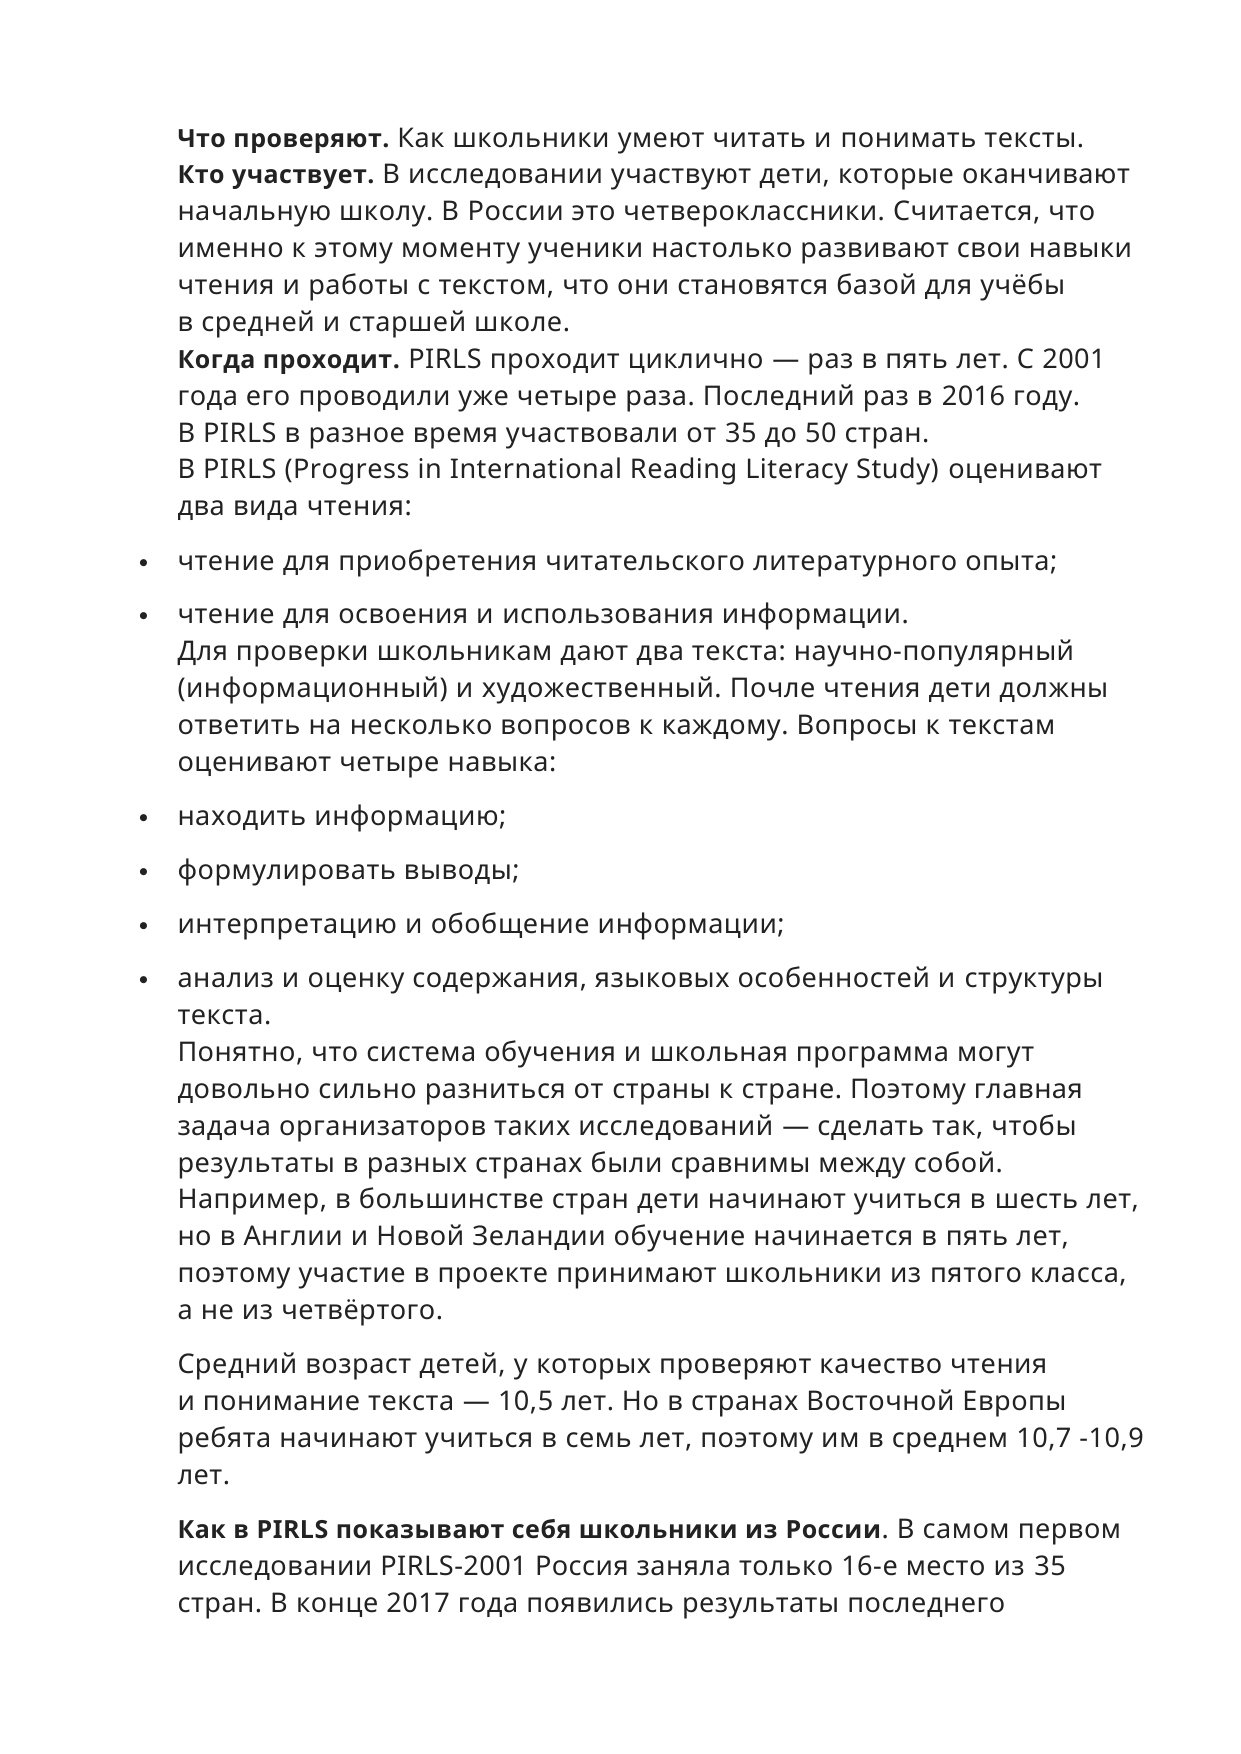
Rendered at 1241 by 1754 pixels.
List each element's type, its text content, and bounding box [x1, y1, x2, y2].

text Когда проходит. PIRLS проходит циклично — раз в пять лет. С 2001 года его проводили уже четыре раза. Последний раз в 2016 году. В PIRLS в разное время участвовали от 35 до 50 стран. [177, 339, 1152, 450]
list чтение для приобретения читательского литературного опыта; [140, 541, 1152, 578]
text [177, 1509, 1152, 1620]
text Для проверки школьникам дают два текста: научно-популярный (информационный) и художественный. Почле чтения дети должны ответить на несколько вопросов к каждому. Вопросы к текстам оценивают четыре навыка: [177, 632, 1152, 779]
text Кто участвует. В исследовании участвуют дети, которые оканчивают начальную школу. В России это четвероклассники. Считается, что именно к этому моменту ученики настолько развивают свои навыки чтения и работы с текстом, что они становятся базой для учёбы в средней и старшей школе. [177, 155, 1152, 339]
text Средний возраст детей, у которых проверяют качество чтения и понимание текста — 10,5 лет. Но в странах Восточной Европы ребята начинают учиться в семь лет, поэтому им в среднем 10,7 -10,9 лет. [177, 1345, 1152, 1492]
list формулировать выводы; [140, 851, 1152, 887]
list интерпретацию и обобщение информации; [140, 905, 1152, 942]
text Что проверяют. Как школьники умеют читать и понимать тексты. [177, 118, 1152, 155]
text Понятно, что система обучения и школьная программа могут довольно сильно разниться от страны к стране. Поэтому главная задача организаторов таких исследований — сделать так, чтобы результаты в разных странах были сравнимы между собой. Например, в большинстве стран дети начинают учиться в шесть лет, но в Англии и Новой Зеландии обучение начинается в пять лет, поэтому участие в проекте принимают школьники из пятого класса, а не из четвёртого. [177, 1032, 1152, 1327]
list чтение для освоения и использования информации. [140, 595, 1152, 632]
list находить информацию; [140, 797, 1152, 833]
list анализ и оценку содержания, языковых особенностей и структуры текста. [140, 959, 1152, 1032]
text В PIRLS (Progress in International Reading Literacy Study) оценивают два вида чтения: [177, 450, 1152, 524]
